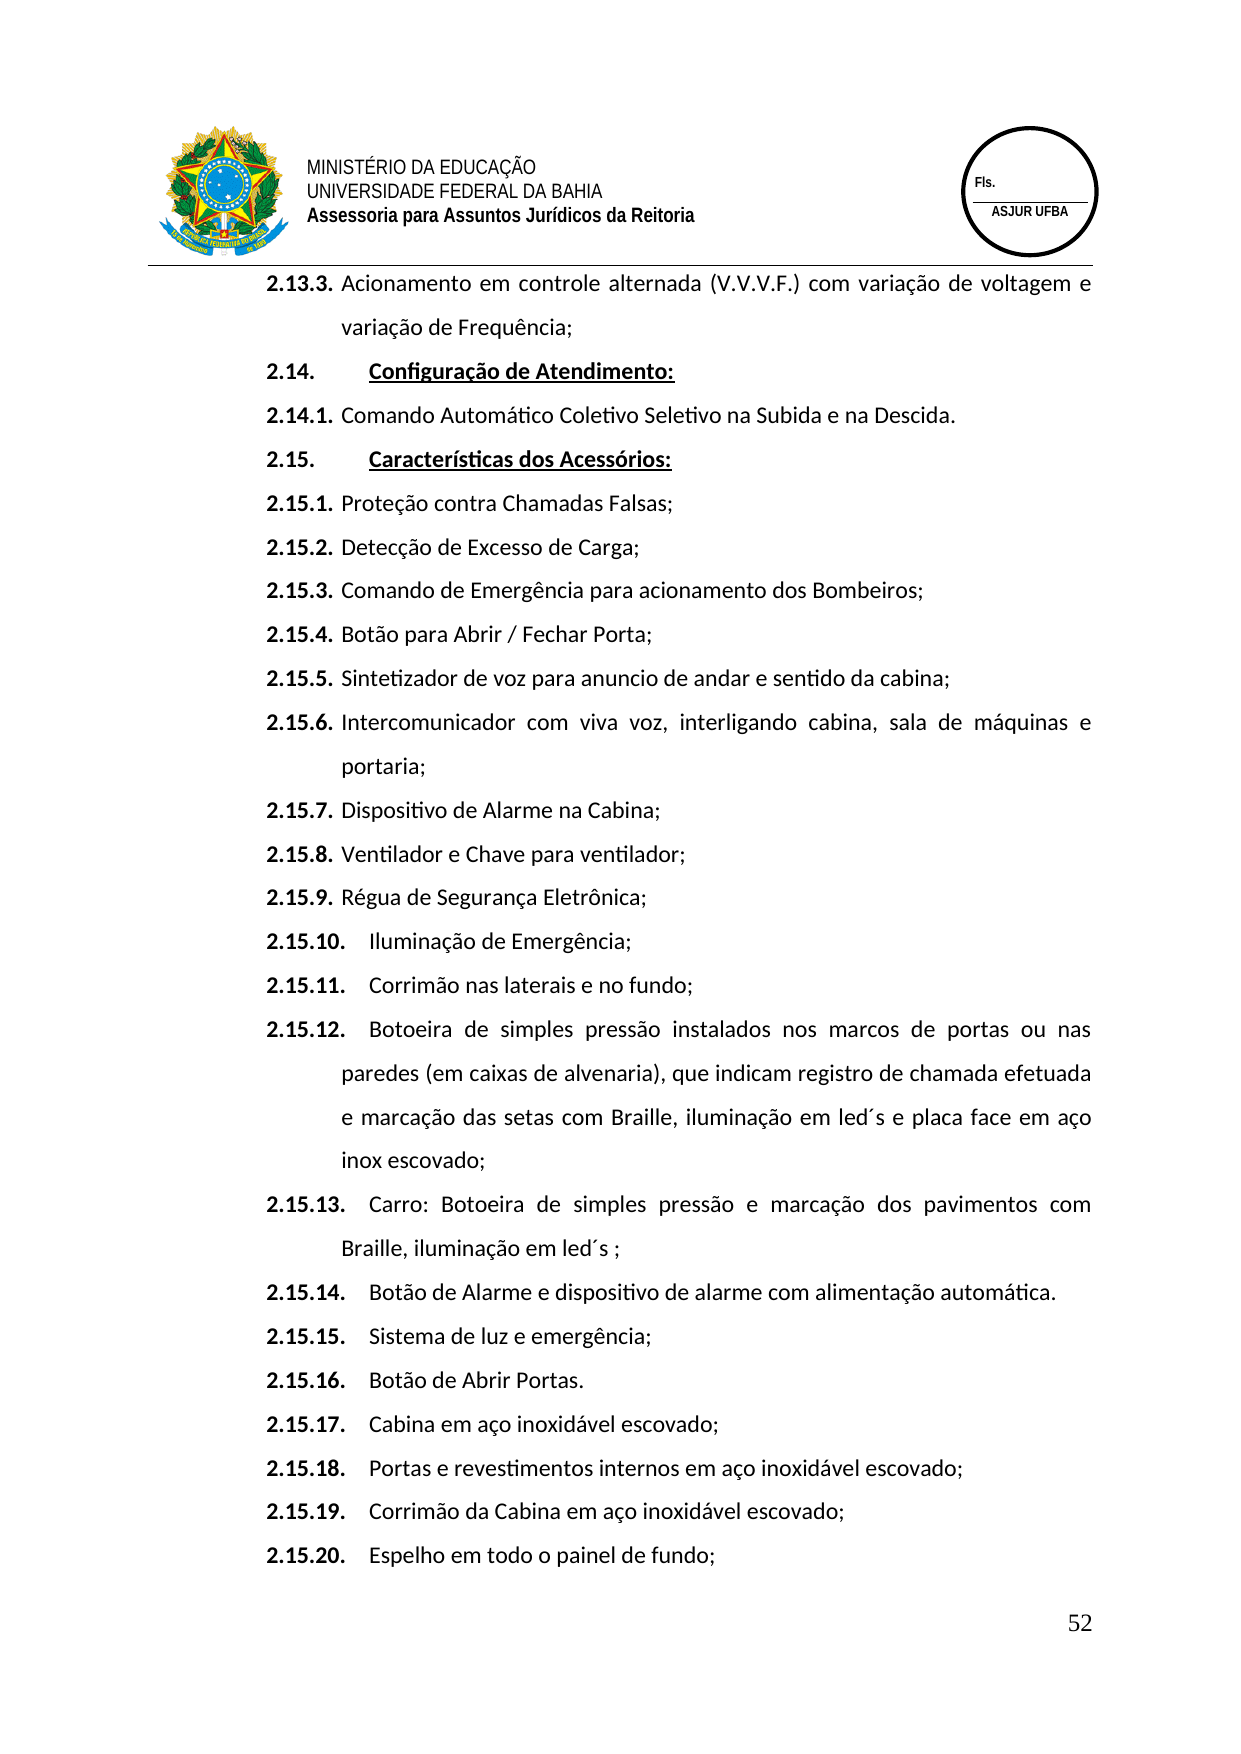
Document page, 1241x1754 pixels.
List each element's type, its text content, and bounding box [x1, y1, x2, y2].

list Iluminação de Emergência; [266, 926, 1092, 956]
list Proteção contra Chamadas Falsas; [266, 488, 1092, 517]
picture [242, 225, 289, 256]
list Botão de Abrir Portas. [266, 1365, 1092, 1394]
list Corrimão nas laterais e no fundo; [266, 970, 1092, 999]
list Botão de Alarme e dispositivo de alarme com alimentação automática. [266, 1277, 1092, 1306]
list Intercomunicador com viva voz, interligando cabina, sala de máquinas e portaria; [266, 707, 1092, 780]
list Acionamento em controle alternada (V.V.V.F.) com variação de voltagem e variação de Frequência; [266, 268, 1092, 342]
list Botão para Abrir / Fechar Porta; [266, 619, 1092, 649]
list Detecção de Excesso de Carga; [266, 532, 1092, 561]
picture [158, 126, 289, 256]
list Sistema de luz e emergência; [266, 1321, 1092, 1350]
list Portas e revestimentos internos em aço inoxidável escovado; [266, 1453, 1092, 1482]
list Cabina em aço inoxidável escovado; [266, 1409, 1092, 1438]
list Características dos Acessórios: [266, 444, 1092, 473]
list Ventilador e Chave para ventilador; [266, 839, 1092, 868]
list Botoeira de simples pressão instalados nos marcos de portas ou nas paredes (em caixas de alvenaria), que indicam registro de chamada efetuada e marcação das setas com Braille, iluminação em led´s e placa face em aço inox escovado; [266, 1014, 1092, 1175]
list Espelho em todo o painel de fundo; [266, 1540, 1092, 1569]
list Dispositivo de Alarme na Cabina; [266, 795, 1092, 824]
list Configuração de Atendimento: [266, 356, 1092, 386]
list Comando Automático Coletivo Seletivo na Subida e na Descida. [266, 400, 1092, 429]
list Sintetizador de voz para anuncio de andar e sentido da cabina; [266, 663, 1092, 692]
list Régua de Segurança Eletrônica; [266, 882, 1092, 912]
list Corrimão da Cabina em aço inoxidável escovado; [266, 1496, 1092, 1526]
list Carro: Botoeira de simples pressão e marcação dos pavimentos com Braille, iluminação em led´s ; [266, 1189, 1092, 1263]
list Comando de Emergência para acionamento dos Bombeiros; [266, 576, 1092, 605]
